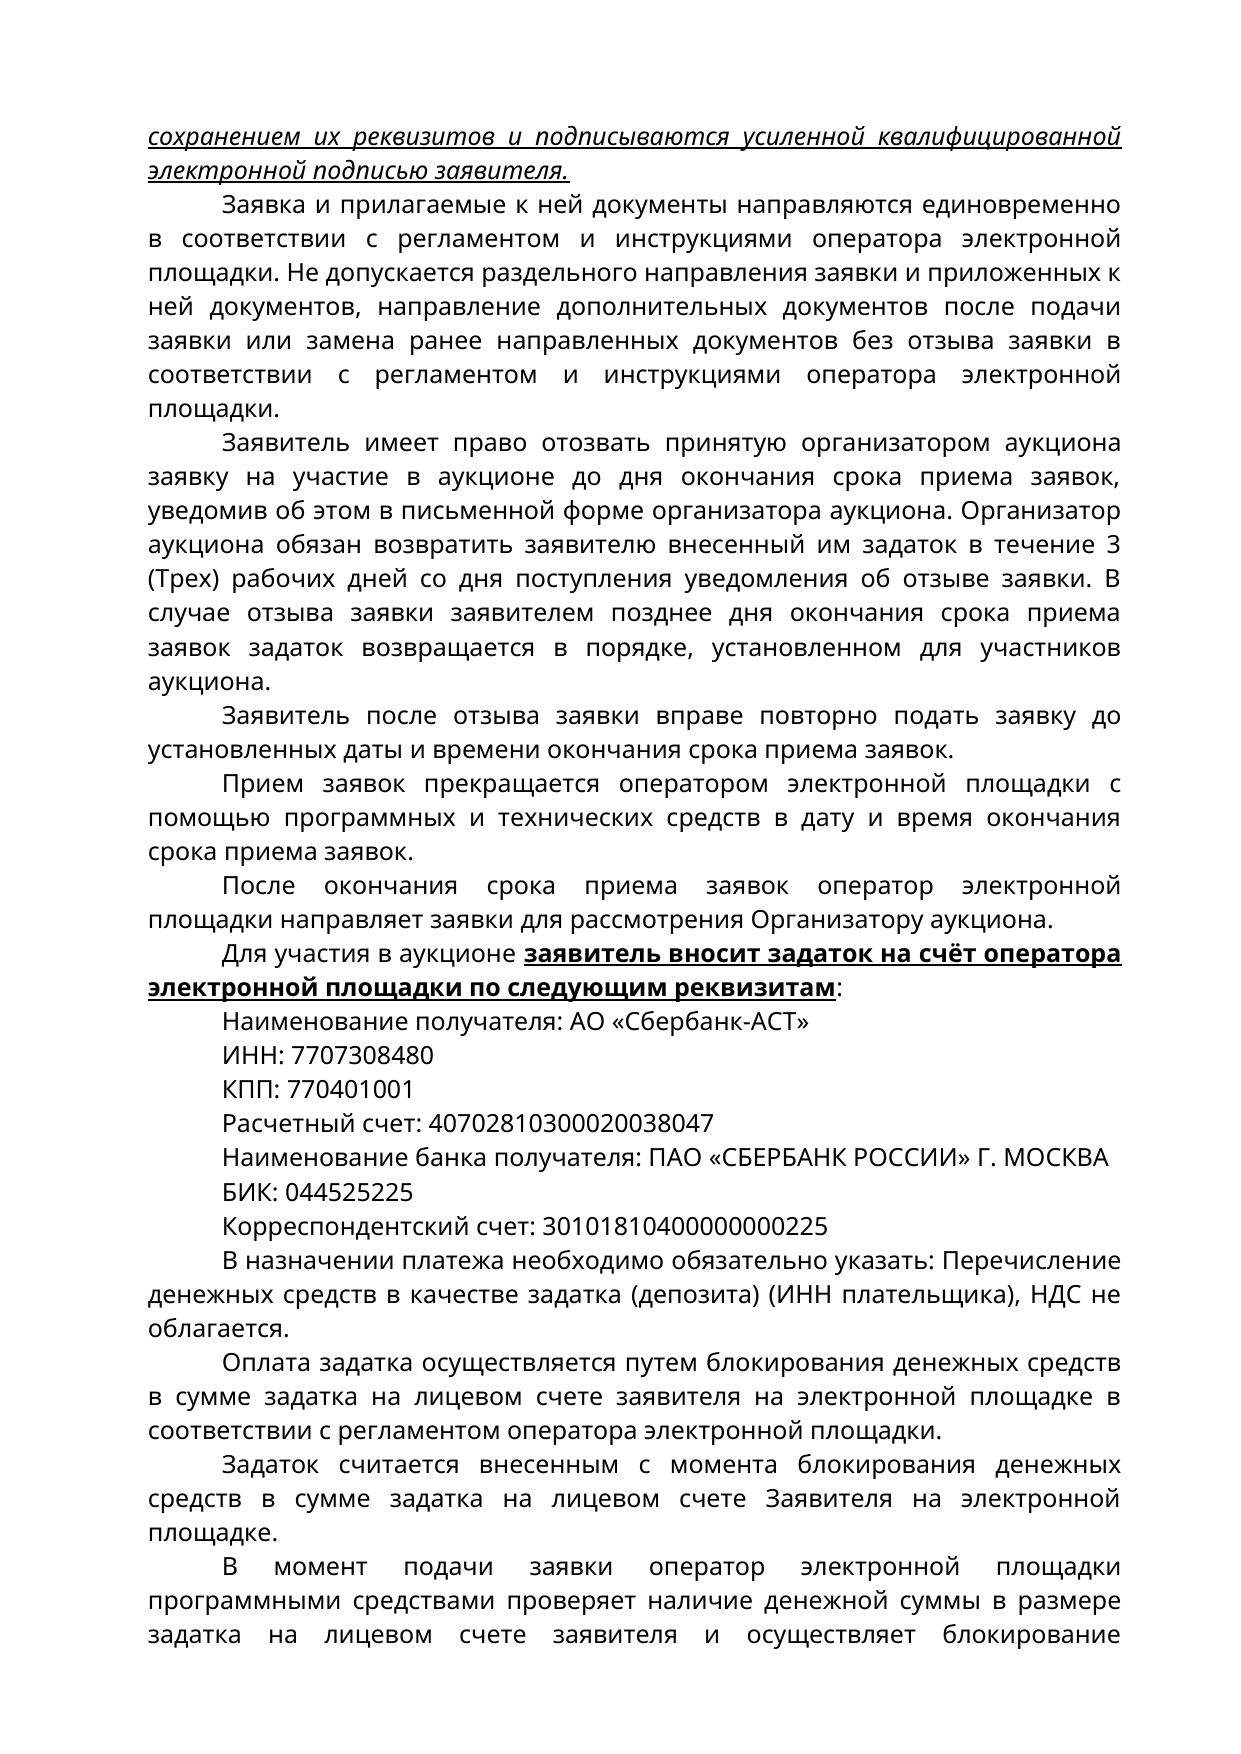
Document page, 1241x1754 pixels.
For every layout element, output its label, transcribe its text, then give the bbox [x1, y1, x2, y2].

text ИНН: 7707308480 [148, 1038, 1122, 1072]
text В назначении платежа необходимо обязательно указать: Перечисление денежных средств в качестве задатка (депозита) (ИНН плательщика), НДС не облагается. [148, 1242, 1122, 1344]
text Заявитель после отзыва заявки вправе повторно подать заявку до установленных даты и времени окончания срока приема заявок. [148, 697, 1122, 765]
text Оплата задатка осуществляется путем блокирования денежных средств в сумме задатка на лицевом счете заявителя на электронной площадке в соответствии с регламентом оператора электронной площадки. [148, 1344, 1122, 1447]
text Наименование банка получателя: ПАО «СБЕРБАНК РОССИИ» Г. МОСКВА [148, 1140, 1122, 1174]
text Корреспондентский счет: 30101810400000000225 [148, 1208, 1122, 1242]
text Наименование получателя: АО «Сбербанк-АСТ» [148, 1004, 1122, 1038]
text БИК: 044525225 [148, 1174, 1122, 1208]
text Заявка и прилагаемые к ней документы направляются единовременно в соответствии с регламентом и инструкциями оператора электронной площадки. Не допускается раздельного направления заявки и приложенных к ней документов, направление дополнительных документов после подачи заявки или замена ранее направленных документов без отзыва заявки в соответствии с регламентом и инструкциями оператора электронной площадки. [148, 186, 1122, 425]
text Заявитель имеет право отозвать принятую организатором аукциона заявку на участие в аукционе до дня окончания срока приема заявок, уведомив об этом в письменной форме организатора аукциона. Организатор аукциона обязан возвратить заявителю внесенный им задаток в течение 3 (Трех) рабочих дней со дня поступления уведомления об отзыве заявки. В случае отзыва заявки заявителем позднее дня окончания срока приема заявок задаток возвращается в порядке, установленном для участников аукциона. [148, 425, 1122, 697]
text Для участия в аукционе заявитель вносит задаток на счёт оператора электронной площадки по следующим реквизитам: [148, 936, 1122, 1004]
text Расчетный счет: 40702810300020038047 [148, 1106, 1122, 1140]
text Прием заявок прекращается оператором электронной площадки с помощью программных и технических средств в дату и время окончания срока приема заявок. [148, 765, 1122, 868]
text КПП: 770401001 [148, 1072, 1122, 1106]
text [148, 118, 1122, 147]
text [148, 1549, 1122, 1651]
text Задаток считается внесенным с момента блокирования денежных средств в сумме задатка на лицевом счете Заявителя на электронной площадке. [148, 1447, 1122, 1549]
text После окончания срока приема заявок оператор электронной площадки направляет заявки для рассмотрения Организатору аукциона. [148, 868, 1122, 936]
